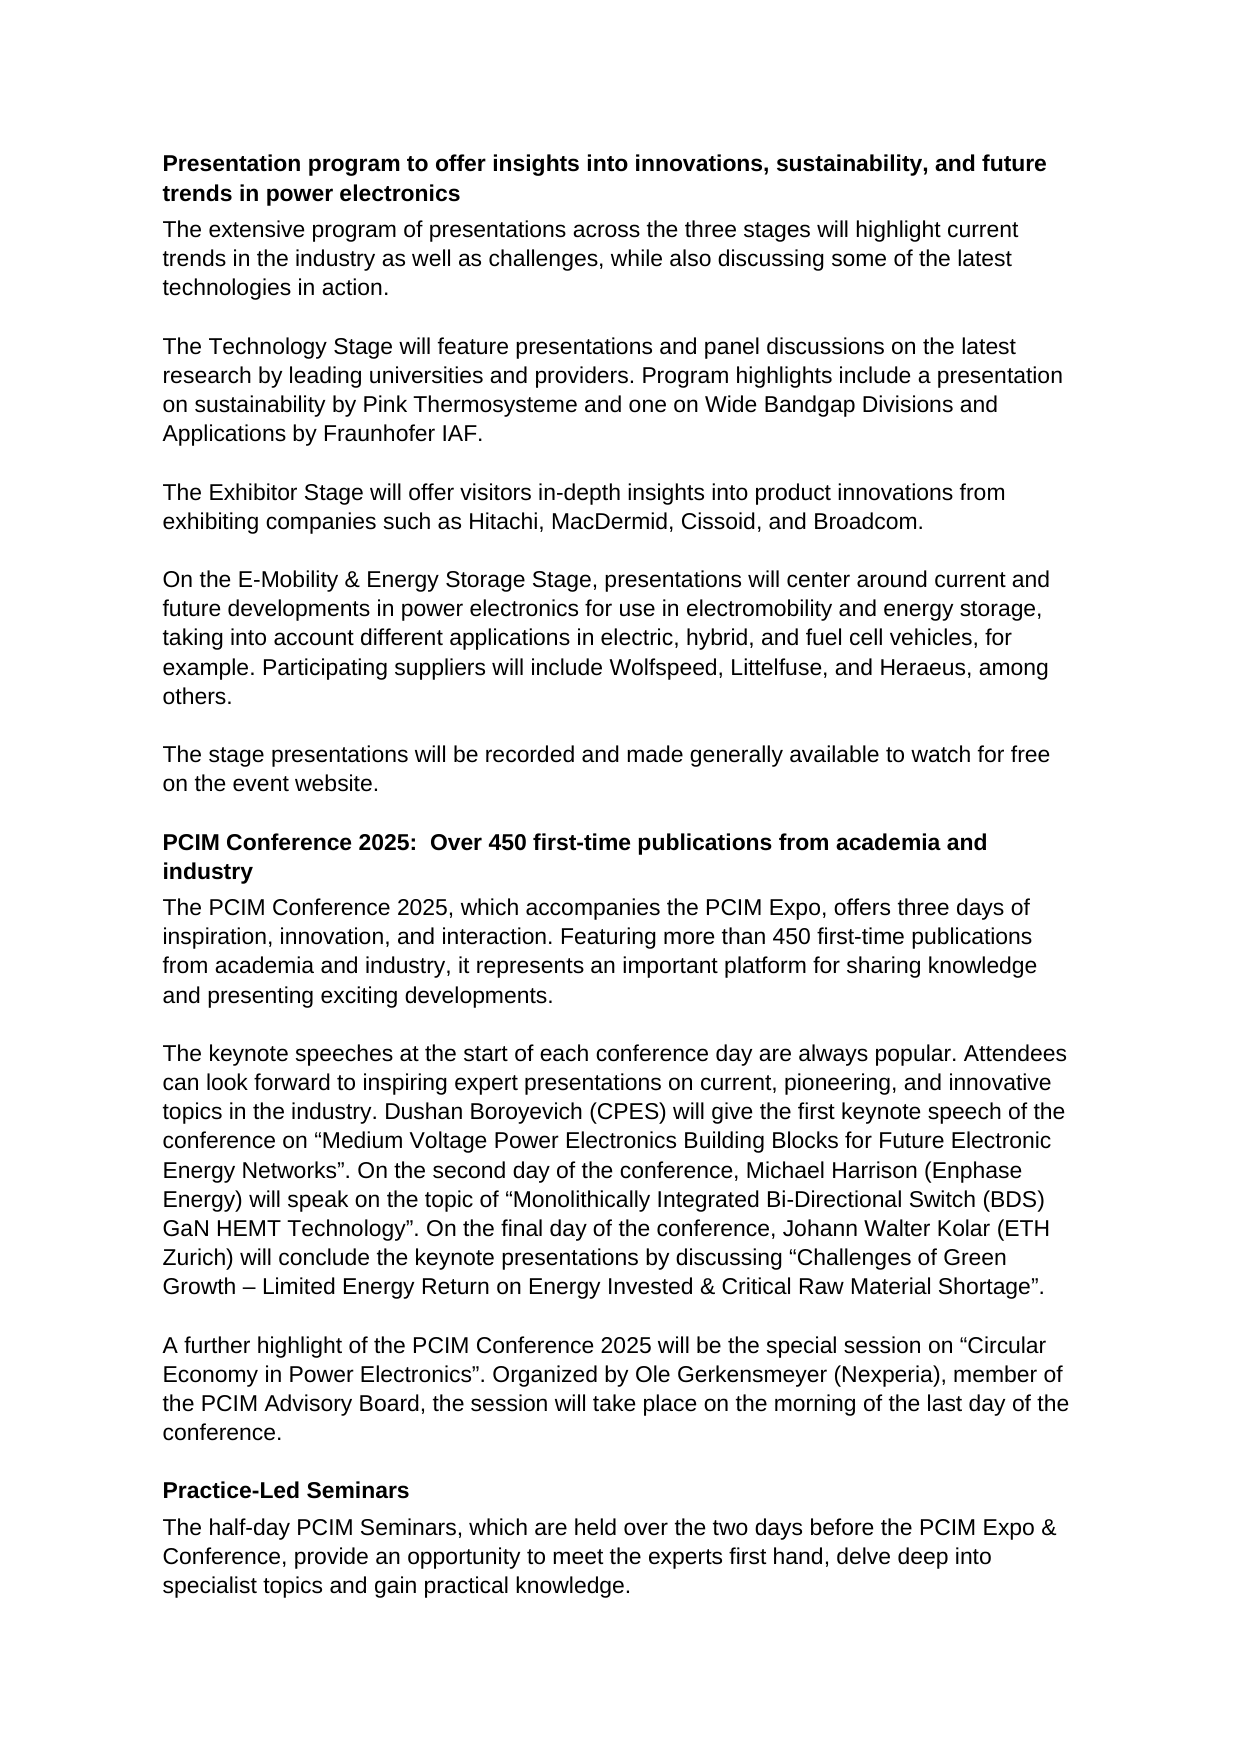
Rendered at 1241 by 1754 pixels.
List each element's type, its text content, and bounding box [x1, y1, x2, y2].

text The stage presentations will be recorded and made generally available to watch for free on the event website. [162, 738, 1078, 797]
text The PCIM Conference 2025, which accompanies the PCIM Expo, offers three days of inspiration, innovation, and interaction. Featuring more than 450 first-time publications from academia and industry, it represents an important platform for sharing knowledge and presenting exciting developments. [162, 891, 1078, 1008]
text The keynote speeches at the start of each conference day are always popular. Attendees can look forward to inspiring expert presentations on current, pioneering, and innovative topics in the industry. Dushan Boroyevich (CPES) will give the first keynote speech of the conference on “Medium Voltage Power Electronics Building Blocks for Future Electronic Energy Networks”. On the second day of the conference, Michael Harrison (Enphase Energy) will speak on the topic of “Monolithically Integrated Bi-Directional Switch (BDS) GaN HEMT Technology”. On the final day of the conference, Johann Walter Kolar (ETH Zurich) will conclude the keynote presentations by discussing “Challenges of Green Growth – Limited Energy Return on Energy Invested & Critical Raw Material Shortage”. [162, 1037, 1078, 1300]
text A further highlight of the PCIM Conference 2025 will be the special session on “Circular Economy in Power Electronics”. Organized by Ole Gerkensmeyer (Nexperia), member of the PCIM Advisory Board, the session will take place on the morning of the last day of the conference. [162, 1329, 1078, 1446]
text The half-day PCIM Seminars, which are held over the two days before the PCIM Expo & Conference, provide an opportunity to meet the experts first hand, delve deep into specialist topics and gain practical knowledge. [162, 1511, 1078, 1599]
subtitle Presentation program to offer insights into innovations, sustainability, and future trends in power electronics [162, 148, 1078, 206]
text The Exhibitor Stage will offer visitors in-depth insights into product innovations from exhibiting companies such as Hitachi, MacDermid, Cissoid, and Broadcom. [162, 476, 1078, 534]
subtitle Practice-Led Seminars [162, 1475, 1078, 1504]
subtitle PCIM Conference 2025: Over 450 first-time publications from academia and industry [162, 826, 1078, 884]
text The extensive program of presentations across the three stages will highlight current trends in the industry as well as challenges, while also discussing some of the latest technologies in action. [162, 213, 1078, 301]
text On the E-Mobility & Energy Storage Stage, presentations will center around current and future developments in power electronics for use in electromobility and energy storage, taking into account different applications in electric, hybrid, and fuel cell vehicles, for example. Participating suppliers will include Wolfspeed, Littelfuse, and Heraeus, among others. [162, 563, 1078, 709]
text The Technology Stage will feature presentations and panel discussions on the latest research by leading universities and providers. Program highlights include a presentation on sustainability by Pink Thermosysteme and one on Wide Bandgap Divisions and Applications by Fraunhofer IAF. [162, 330, 1078, 447]
